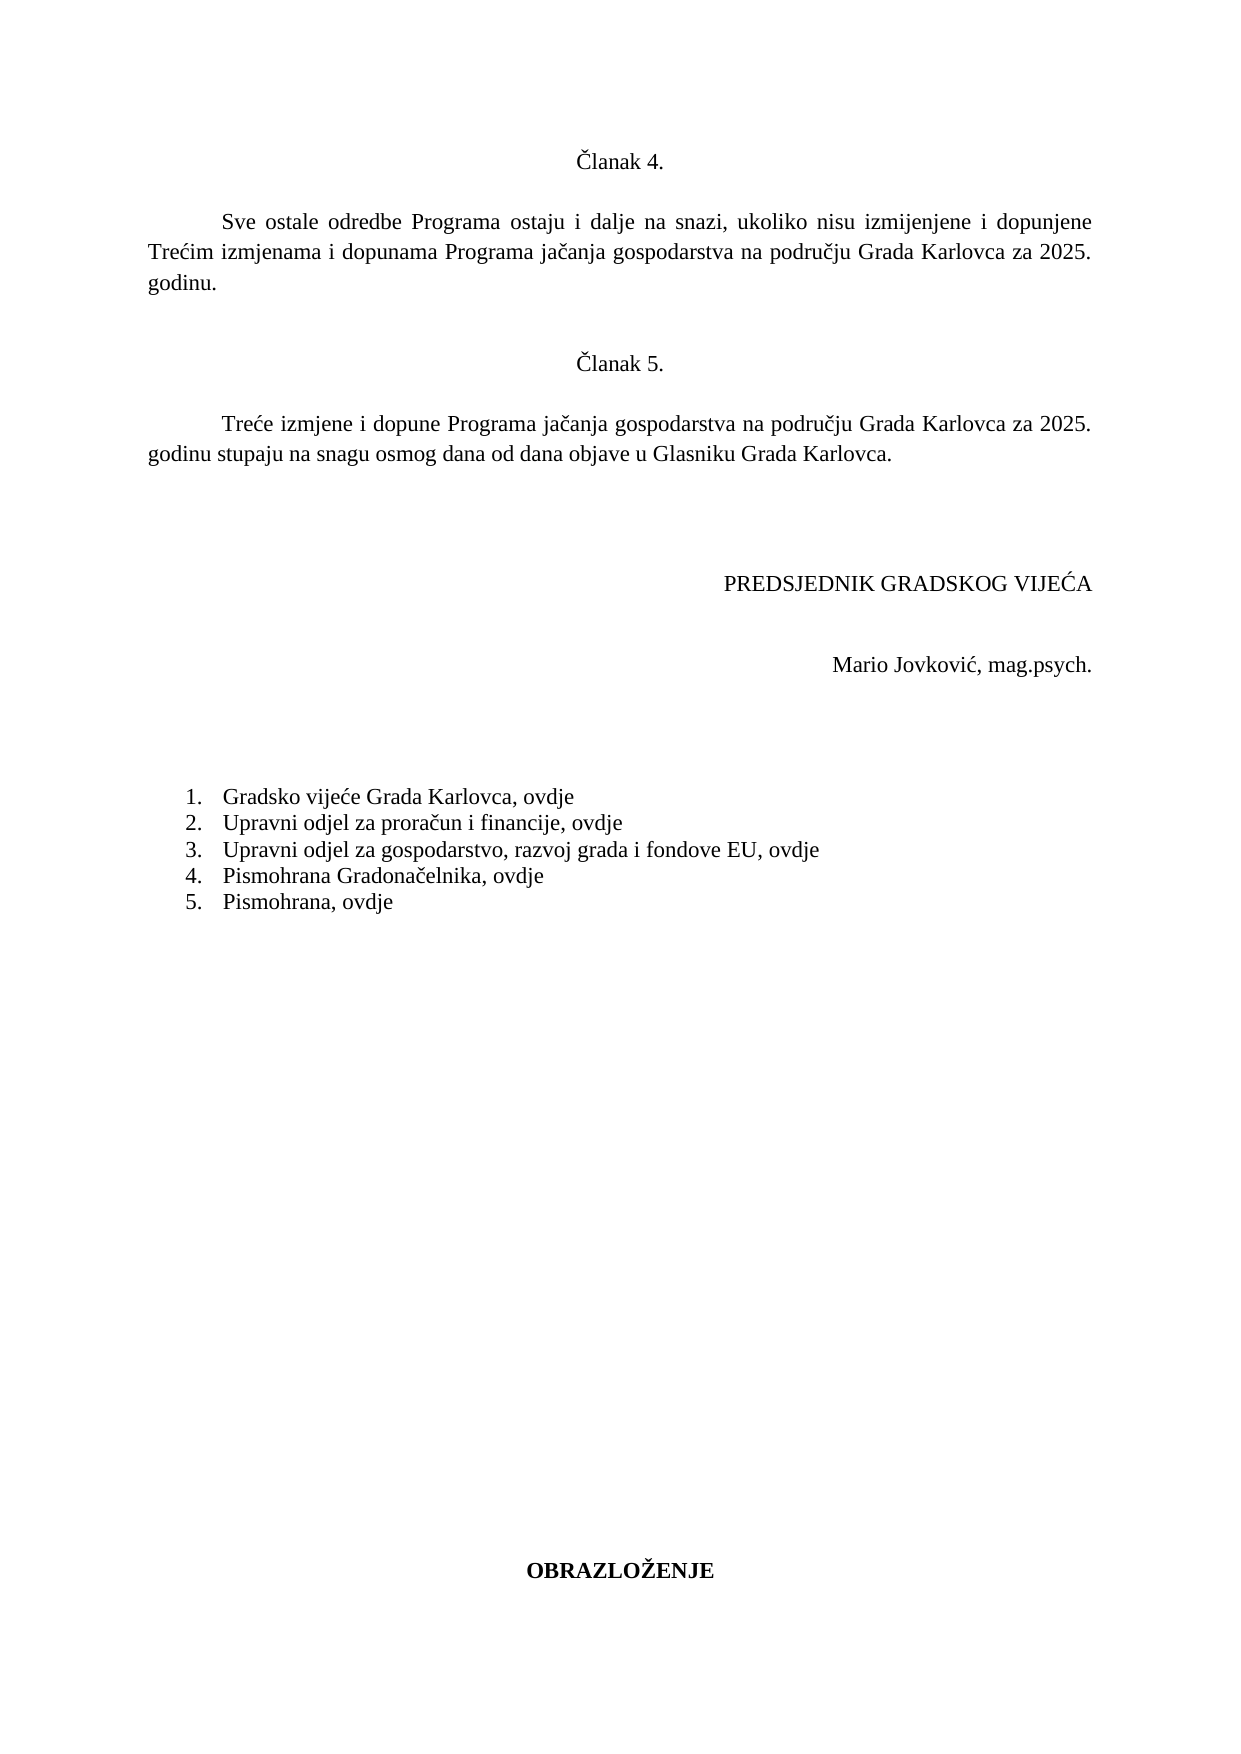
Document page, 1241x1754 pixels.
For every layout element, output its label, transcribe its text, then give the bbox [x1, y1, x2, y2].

text Članak 5. [148, 350, 1093, 376]
list Upravni odjel za proračun i financije, ovdje [185, 809, 1093, 836]
list Gradsko vijeće Grada Karlovca, ovdje [185, 783, 1093, 809]
list Pismohrana, ovdje [185, 888, 1093, 915]
list Pismohrana Gradonačelnika, ovdje [185, 862, 1093, 888]
text PREDSJEDNIK GRADSKOG VIJEĆA [185, 571, 1093, 597]
list Sve ostale odredbe Programa ostaju i dalje na snazi, ukoliko nisu izmijenjene i dopunjene Trećim izmjenama i dopunama Programa jačanja gospodarstva na području Grada Karlovca za 2025. godinu. [148, 208, 1093, 295]
list Upravni odjel za gospodarstvo, razvoj grada i fondove EU, ovdje [185, 836, 1093, 862]
text OBRAZLOŽENJE [148, 1557, 1093, 1583]
text Članak 4. [148, 148, 1093, 174]
text Mario Jovković, mag.psych. [148, 651, 1093, 678]
text Treće izmjene i dopune Programa jačanja gospodarstva na području Grada Karlovca za 2025. godinu stupaju na snagu osmog dana od dana objave u Glasniku Grada Karlovca. [148, 410, 1093, 467]
